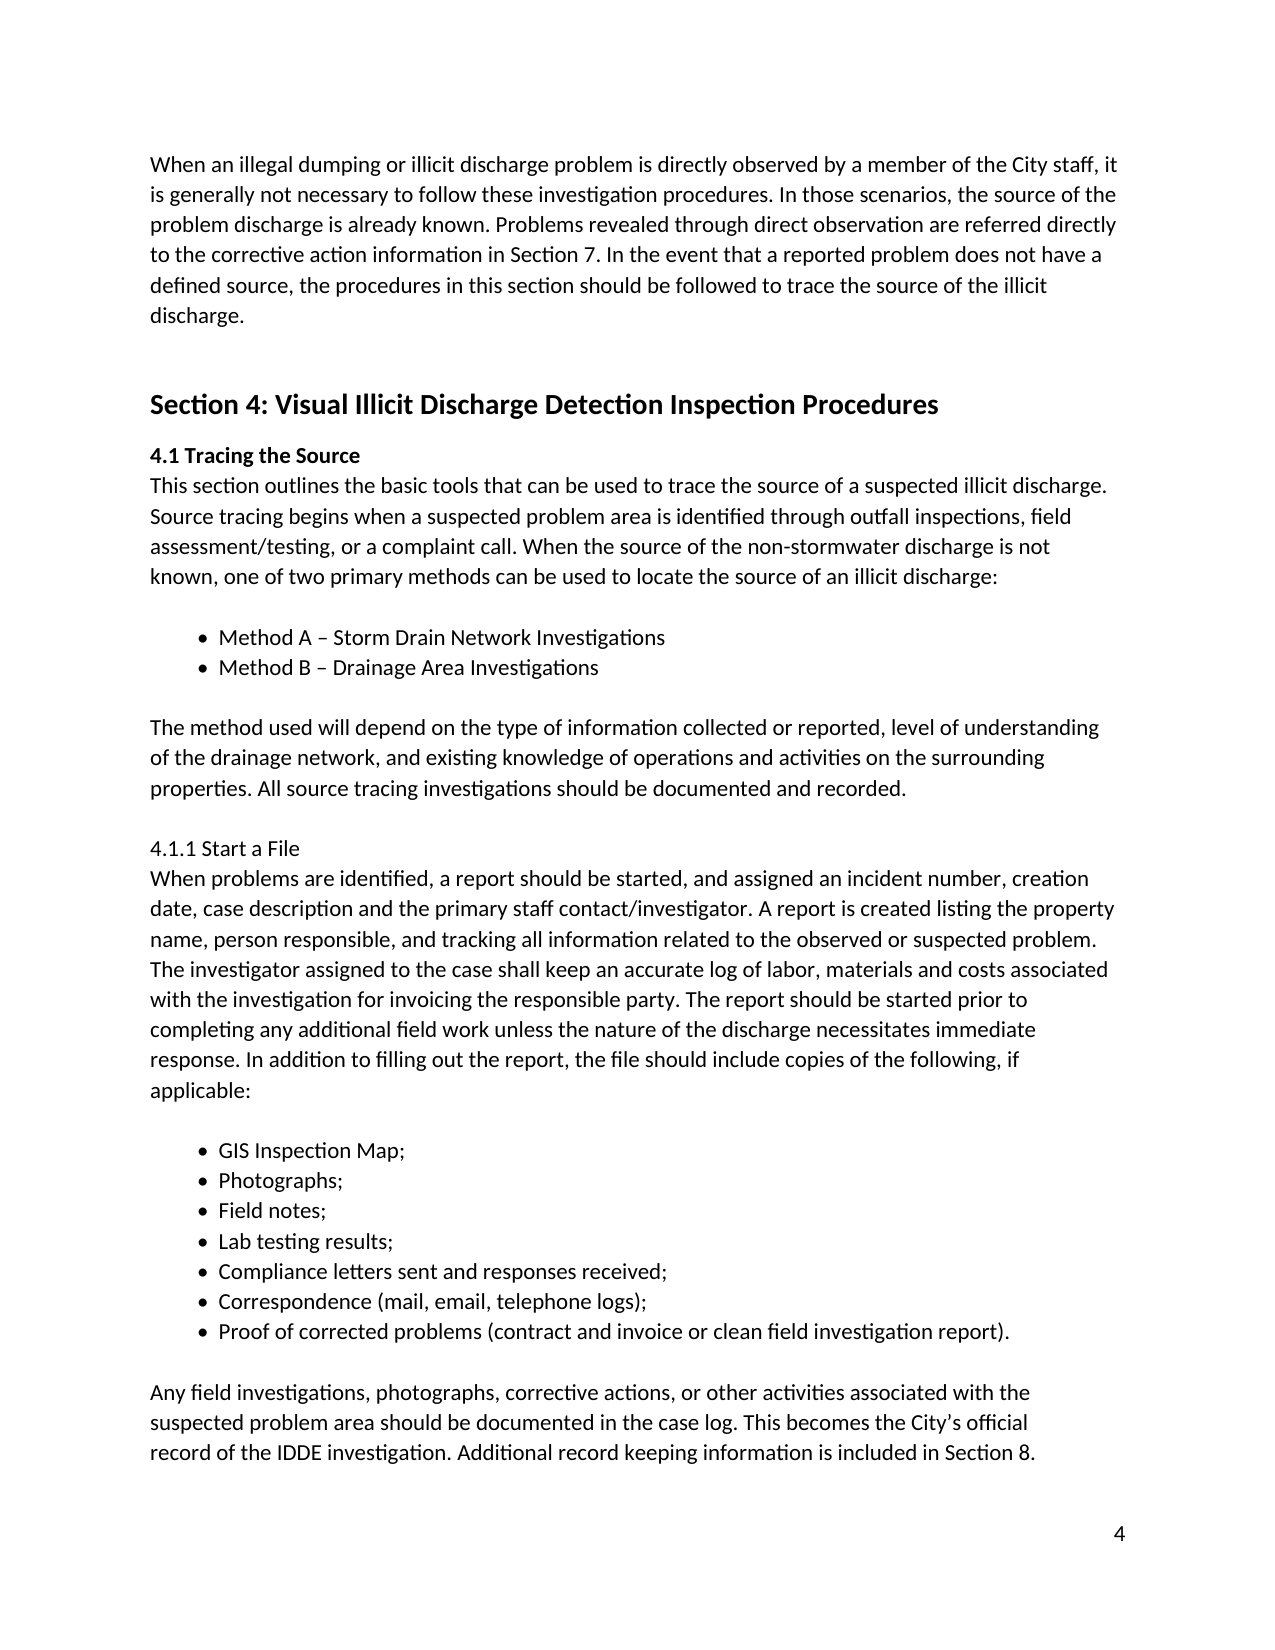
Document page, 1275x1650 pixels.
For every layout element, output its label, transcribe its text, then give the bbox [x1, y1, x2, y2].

text • Field notes; [197, 1197, 1125, 1225]
text • Method A – Storm Drain Network Investigations [197, 623, 1125, 651]
text • Method B – Drainage Area Investigations [197, 653, 1125, 681]
text 4.1.1 Start a File [150, 834, 1125, 862]
text • Compliance letters sent and responses received; [197, 1257, 1125, 1285]
text When an illegal dumping or illicit discharge problem is directly observed by a member of the City staff, it is generally not necessary to follow these investigation procedures. In those scenarios, the source of the problem discharge is already known. Problems revealed through direct observation are referred directly to the corrective action information in Section 7. In the event that a reported problem does not have a defined source, the procedures in this section should be followed to trace the source of the illicit discharge. [150, 150, 1125, 329]
text Any field investigations, photographs, corrective actions, or other activities associated with the suspected problem area should be documented in the case log. This becomes the City’s official [150, 1378, 1125, 1436]
text • Photographs; [197, 1166, 1125, 1194]
text 4.1 Tracing the Source [150, 441, 1125, 469]
text • Proof of corrected problems (contract and invoice or clean field investigation report). [197, 1317, 1125, 1346]
text • Correspondence (mail, email, telephone logs); [197, 1287, 1125, 1315]
text record of the IDDE investigation. Additional record keeping information is included in Section 8. [150, 1438, 1125, 1466]
text Section 4: Visual Illicit Discharge Detection Inspection Procedures [150, 386, 1125, 422]
text • GIS Inspection Map; [197, 1136, 1125, 1164]
text This section outlines the basic tools that can be used to trace the source of a suspected illicit discharge. Source tracing begins when a suspected problem area is identified through outfall inspections, field assessment/testing, or a complaint call. When the source of the non-stormwater discharge is not known, one of two primary methods can be used to locate the source of an illicit discharge: [150, 472, 1125, 590]
text When problems are identified, a report should be started, and assigned an incident number, creation date, case description and the primary staff contact/investigator. A report is created listing the property name, person responsible, and tracking all information related to the observed or suspected problem. The investigator assigned to the case shall keep an accurate log of labor, materials and costs associated with the investigation for invoicing the responsible party. The report should be started prior to completing any additional field work unless the nature of the discharge necessitates immediate response. In addition to filling out the report, the file should include copies of the following, if applicable: [150, 864, 1125, 1104]
text The method used will depend on the type of information collected or reported, level of understanding of the drainage network, and existing knowledge of operations and activities on the surrounding properties. All source tracing investigations should be documented and recorded. [150, 713, 1125, 802]
text • Lab testing results; [197, 1227, 1125, 1255]
